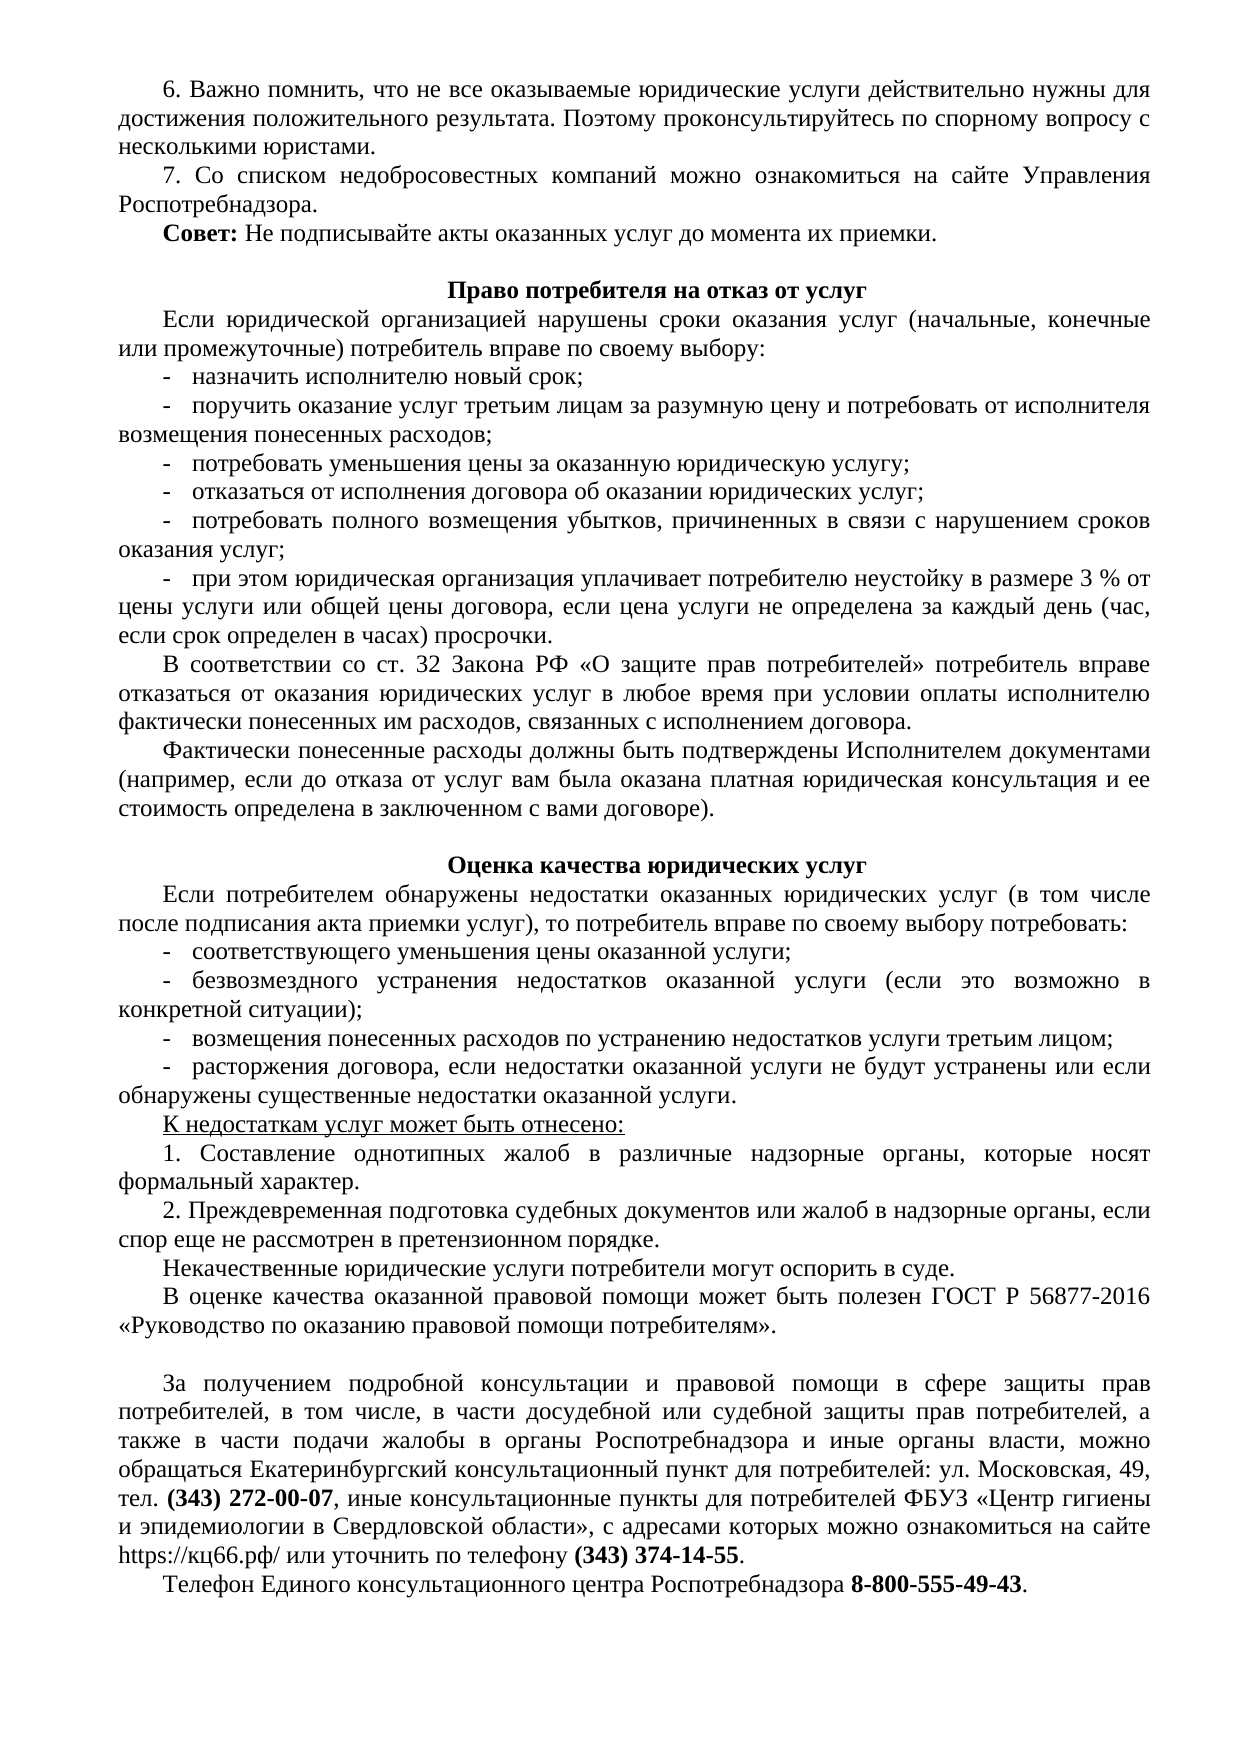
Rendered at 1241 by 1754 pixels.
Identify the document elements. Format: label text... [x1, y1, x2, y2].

text - при этом юридическая организация уплачивает потребителю неустойку в размере 3 % от цены услуги или общей цены договора, если цена услуги не определена за каждый день (час, если срок определен в часах) просрочки. [118, 563, 1152, 649]
text - расторжения договора, если недостатки оказанной услуги не будут устранены или если обнаружены существенные недостатки оказанной услуги. [118, 1051, 1152, 1109]
text - соответствующего уменьшения цены оказанной услуги; [118, 936, 1152, 965]
text - возмещения понесенных расходов по устранению недостатков услуги третьим лицом; [118, 1023, 1152, 1051]
text 1. Составление однотипных жалоб в различные надзорные органы, которые носят формальный характер. [118, 1138, 1152, 1195]
text 6. Важно помнить, что не все оказываемые юридические услуги действительно нужны для достижения положительного результата. Поэтому проконсультируйтесь по спорному вопросу с несколькими юристами. [118, 74, 1152, 160]
text Некачественные юридические услуги потребители могут оспорить в суде. [118, 1253, 1152, 1281]
text Фактически понесенные расходы должны быть подтверждены Исполнителем документами (например, если до отказа от услуг вам была оказана платная юридическая консультация и ее стоимость определена в заключенном с вами договоре). [118, 735, 1152, 821]
text За получением подробной консультации и правовой помощи в сфере защиты прав потребителей, в том числе, в части досудебной или судебной защиты прав потребителей, а также в части подачи жалобы в органы Роспотребнадзора и иные органы власти, можно обращаться Екатеринбургский консультационный пункт для потребителей: ул. Московская, 49, тел. (343) 272-00-07, иные консультационные пункты для потребителей ФБУЗ «Центр гигиены и эпидемиологии в Свердловской области», с адресами которых можно ознакомиться на сайте https://кц66.рф/ или уточнить по телефону (343) 374-14-55. [118, 1368, 1152, 1569]
text В оценке качества оказанной правовой помощи может быть полезен ГОСТ Р 56877-2016 «Руководство по оказанию правовой помощи потребителям». [118, 1281, 1152, 1339]
text Если юридической организацией нарушены сроки оказания услуг (начальные, конечные или промежуточные) потребитель вправе по своему выбору: [118, 304, 1152, 361]
text К недостаткам услуг может быть отнесено: [118, 1109, 1152, 1138]
text - отказаться от исполнения договора об оказании юридических услуг; [118, 476, 1152, 505]
text 7. Со списком недобросовестных компаний можно ознакомиться на сайте Управления Роспотребнадзора. [118, 160, 1152, 218]
text 2. Преждевременная подготовка судебных документов или жалоб в надзорные органы, если спор еще не рассмотрен в претензионном порядке. [118, 1195, 1152, 1253]
text - потребовать уменьшения цены за оказанную юридическую услугу; [118, 448, 1152, 476]
text Телефон Единого консультационного центра Роспотребнадзора 8-800-555-49-43. [118, 1569, 1152, 1598]
text - потребовать полного возмещения убытков, причиненных в связи с нарушением сроков оказания услуг; [118, 505, 1152, 563]
text - поручить оказание услуг третьим лицам за разумную цену и потребовать от исполнителя возмещения понесенных расходов; [118, 390, 1152, 448]
text Оценка качества юридических услуг [118, 850, 1152, 879]
text Право потребителя на отказ от услуг [118, 275, 1152, 304]
text - назначить исполнителю новый срок; [118, 361, 1152, 390]
text В соответствии со ст. 32 Закона РФ «О защите прав потребителей» потребитель вправе отказаться от оказания юридических услуг в любое время при условии оплаты исполнителю фактически понесенных им расходов, связанных с исполнением договора. [118, 649, 1152, 735]
text - безвозмездного устранения недостатков оказанной услуги (если это возможно в конкретной ситуации); [118, 965, 1152, 1023]
text Если потребителем обнаружены недостатки оказанных юридических услуг (в том числе после подписания акта приемки услуг), то потребитель вправе по своему выбору потребовать: [118, 879, 1152, 936]
text Совет: Не подписывайте акты оказанных услуг до момента их приемки. [118, 218, 1152, 246]
